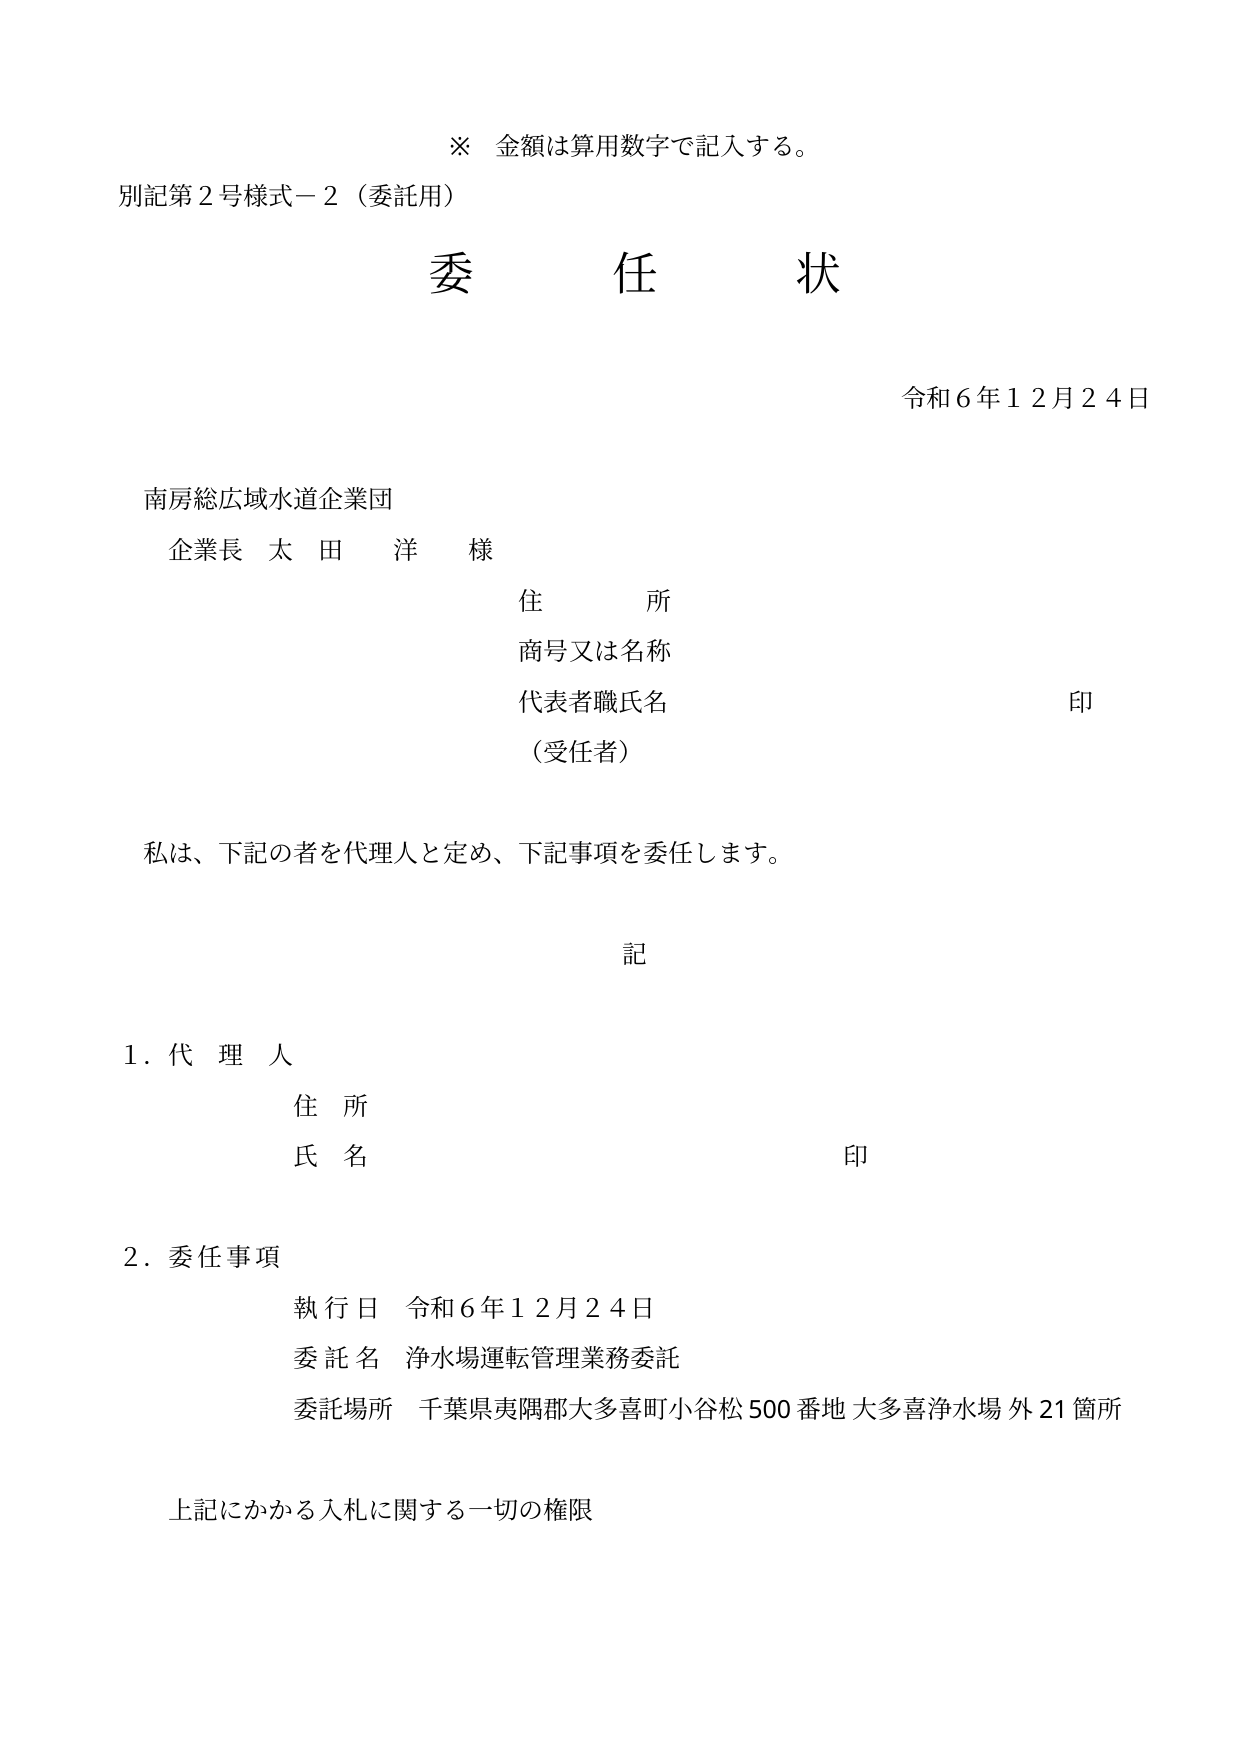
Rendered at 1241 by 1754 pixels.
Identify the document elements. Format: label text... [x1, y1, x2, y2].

text 住 所 [118, 1079, 1152, 1129]
text ※ 金額は算用数字で記入する。 [118, 119, 1152, 170]
text 商号又は名称 [118, 624, 1152, 675]
text 別記第２号様式－２（委託用） [118, 170, 1152, 220]
text 上記にかかる入札に関する一切の権限 [118, 1483, 1152, 1534]
text 令和６年１２月２４日 [118, 372, 1152, 422]
text 住 所 [118, 574, 1152, 624]
text 委 任 状 [118, 220, 1152, 321]
text ２．委任事項 [118, 1231, 1152, 1281]
text 私は、下記の者を代理人と定め、下記事項を委任します。 [118, 826, 1152, 877]
text 委託場所 千葉県夷隅郡大多喜町小谷松500番地 大多喜浄水場 外21箇所 [118, 1382, 1152, 1433]
text 南房総広域水道企業団 [118, 473, 1152, 523]
text 代表者職氏名 印 [118, 675, 1152, 725]
text 企業長 太 田 洋 様 [118, 523, 1152, 574]
text 氏 名 印 [118, 1129, 1152, 1180]
text 記 [118, 927, 1152, 978]
text 委託名 浄水場運転管理業務委託 [31, 1332, 1152, 1382]
text １．代 理 人 [118, 1028, 1152, 1079]
text （受任者） [118, 725, 1152, 776]
text 執行日 令和６年１２月２４日 [31, 1281, 1152, 1332]
